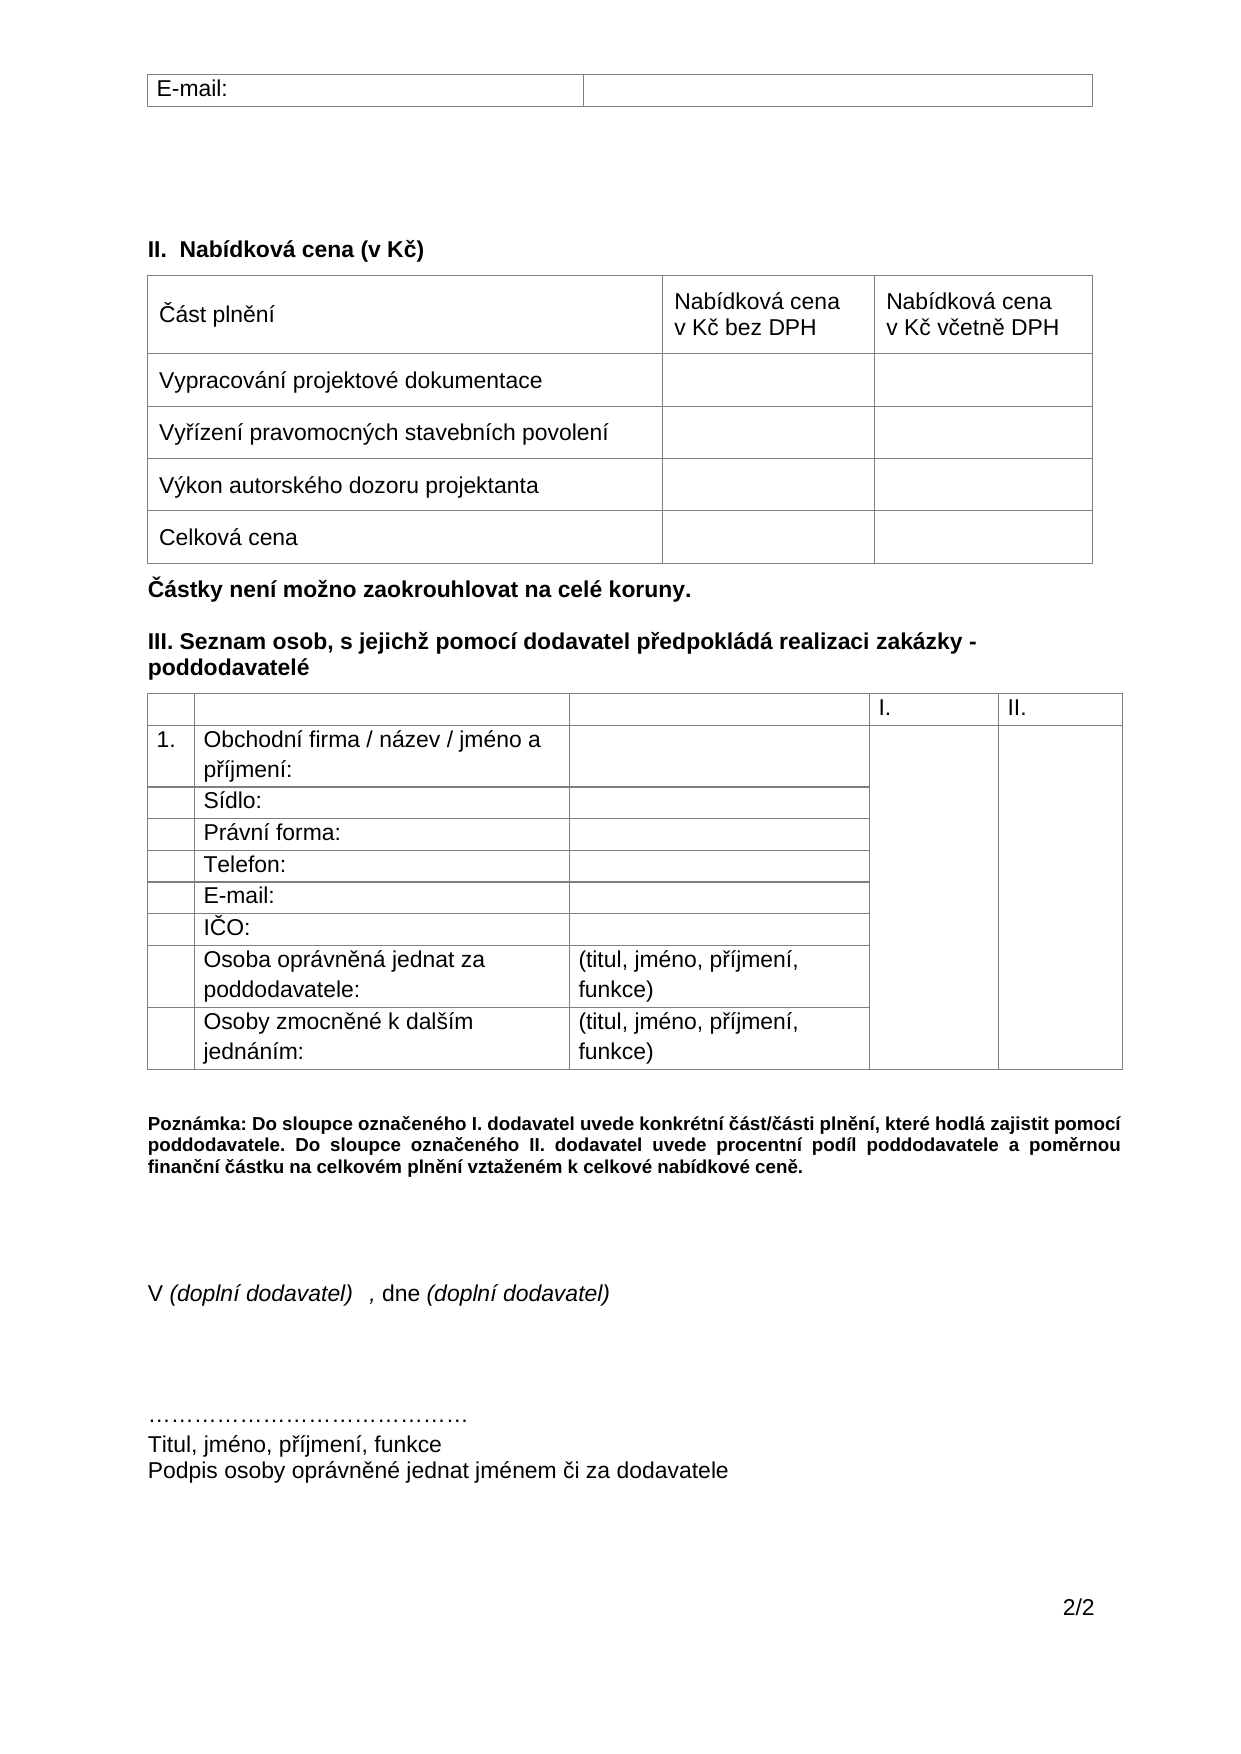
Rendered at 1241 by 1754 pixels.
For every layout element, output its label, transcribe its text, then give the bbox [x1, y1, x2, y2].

text V (doplní dodavatel) , dne (doplní dodavatel) [148, 1280, 1093, 1306]
table_cell 1. [148, 726, 194, 786]
text Titul, jméno, příjmení, funkce [148, 1431, 1093, 1457]
text Částky není možno zaokrouhlovat na celé koruny. [148, 576, 1093, 603]
table_cell [570, 819, 869, 850]
table_header [570, 694, 869, 724]
table_cell [584, 75, 1092, 106]
table_header II. [999, 694, 1122, 724]
table_cell E-mail: [195, 883, 569, 913]
table_cell [875, 511, 1092, 563]
table_cell E-mail: [148, 75, 583, 106]
table_cell Osoba oprávněná jednat za poddodavatele: [195, 946, 569, 1007]
table_cell [663, 407, 874, 458]
table_cell [148, 851, 194, 881]
table_header Nabídková cena v Kč bez DPH [663, 276, 874, 353]
table_cell [663, 511, 874, 563]
table_cell [875, 354, 1092, 406]
table_cell [148, 946, 194, 1007]
table_cell [148, 819, 194, 850]
table_cell Celková cena [148, 511, 662, 563]
table_cell [875, 459, 1092, 510]
table_cell IČO: [195, 914, 569, 945]
table_header I. [870, 694, 998, 724]
table_cell [663, 459, 874, 510]
table_cell [570, 851, 869, 881]
table_cell [148, 883, 194, 913]
table_cell [148, 1008, 194, 1068]
table_cell [570, 914, 869, 945]
text Poznámka: Do sloupce označeného I. dodavatel uvede konkrétní část/části plnění, které hodlá zajistit pomocí poddodavatele. Do sloupce označeného II. dodavatel uvede procentní podíl poddodavatele a poměrnou finanční částku na celkovém plnění vztaženém k celkové nabídkové ceně. [148, 1112, 1122, 1177]
table_cell (titul, jméno, příjmení, funkce) [570, 1008, 869, 1068]
table_header [195, 694, 569, 724]
table_cell [148, 914, 194, 945]
table_cell [875, 407, 1092, 458]
table_header [148, 694, 194, 724]
table_cell Sídlo: [195, 788, 569, 818]
text …………………………………… [148, 1401, 1093, 1427]
text II. Nabídková cena (v Kč) [148, 236, 1093, 262]
table_cell [570, 883, 869, 913]
table_cell Osoby zmocněné k dalším jednáním: [195, 1008, 569, 1068]
table_header Část plnění [148, 276, 662, 353]
table_cell Právní forma: [195, 819, 569, 850]
table_cell [570, 788, 869, 818]
text Podpis osoby oprávněné jednat jménem či za dodavatele [148, 1457, 1093, 1484]
text III. Seznam osob, s jejichž pomocí dodavatel předpokládá realizaci zakázky - poddodavatelé [148, 628, 1093, 680]
table_cell Vypracování projektové dokumentace [148, 354, 662, 406]
table_cell Obchodní firma / název / jméno a příjmení: [195, 726, 569, 786]
table_cell [663, 354, 874, 406]
table_cell [570, 726, 869, 786]
table_cell [870, 726, 998, 1068]
table_cell Telefon: [195, 851, 569, 881]
table_cell (titul, jméno, příjmení, funkce) [570, 946, 869, 1007]
table_header Nabídková cena v Kč včetně DPH [875, 276, 1092, 353]
table_cell Vyřízení pravomocných stavebních povolení [148, 407, 662, 458]
table_cell [148, 788, 194, 818]
table_cell Výkon autorského dozoru projektanta [148, 459, 662, 510]
table_cell [999, 726, 1122, 1068]
